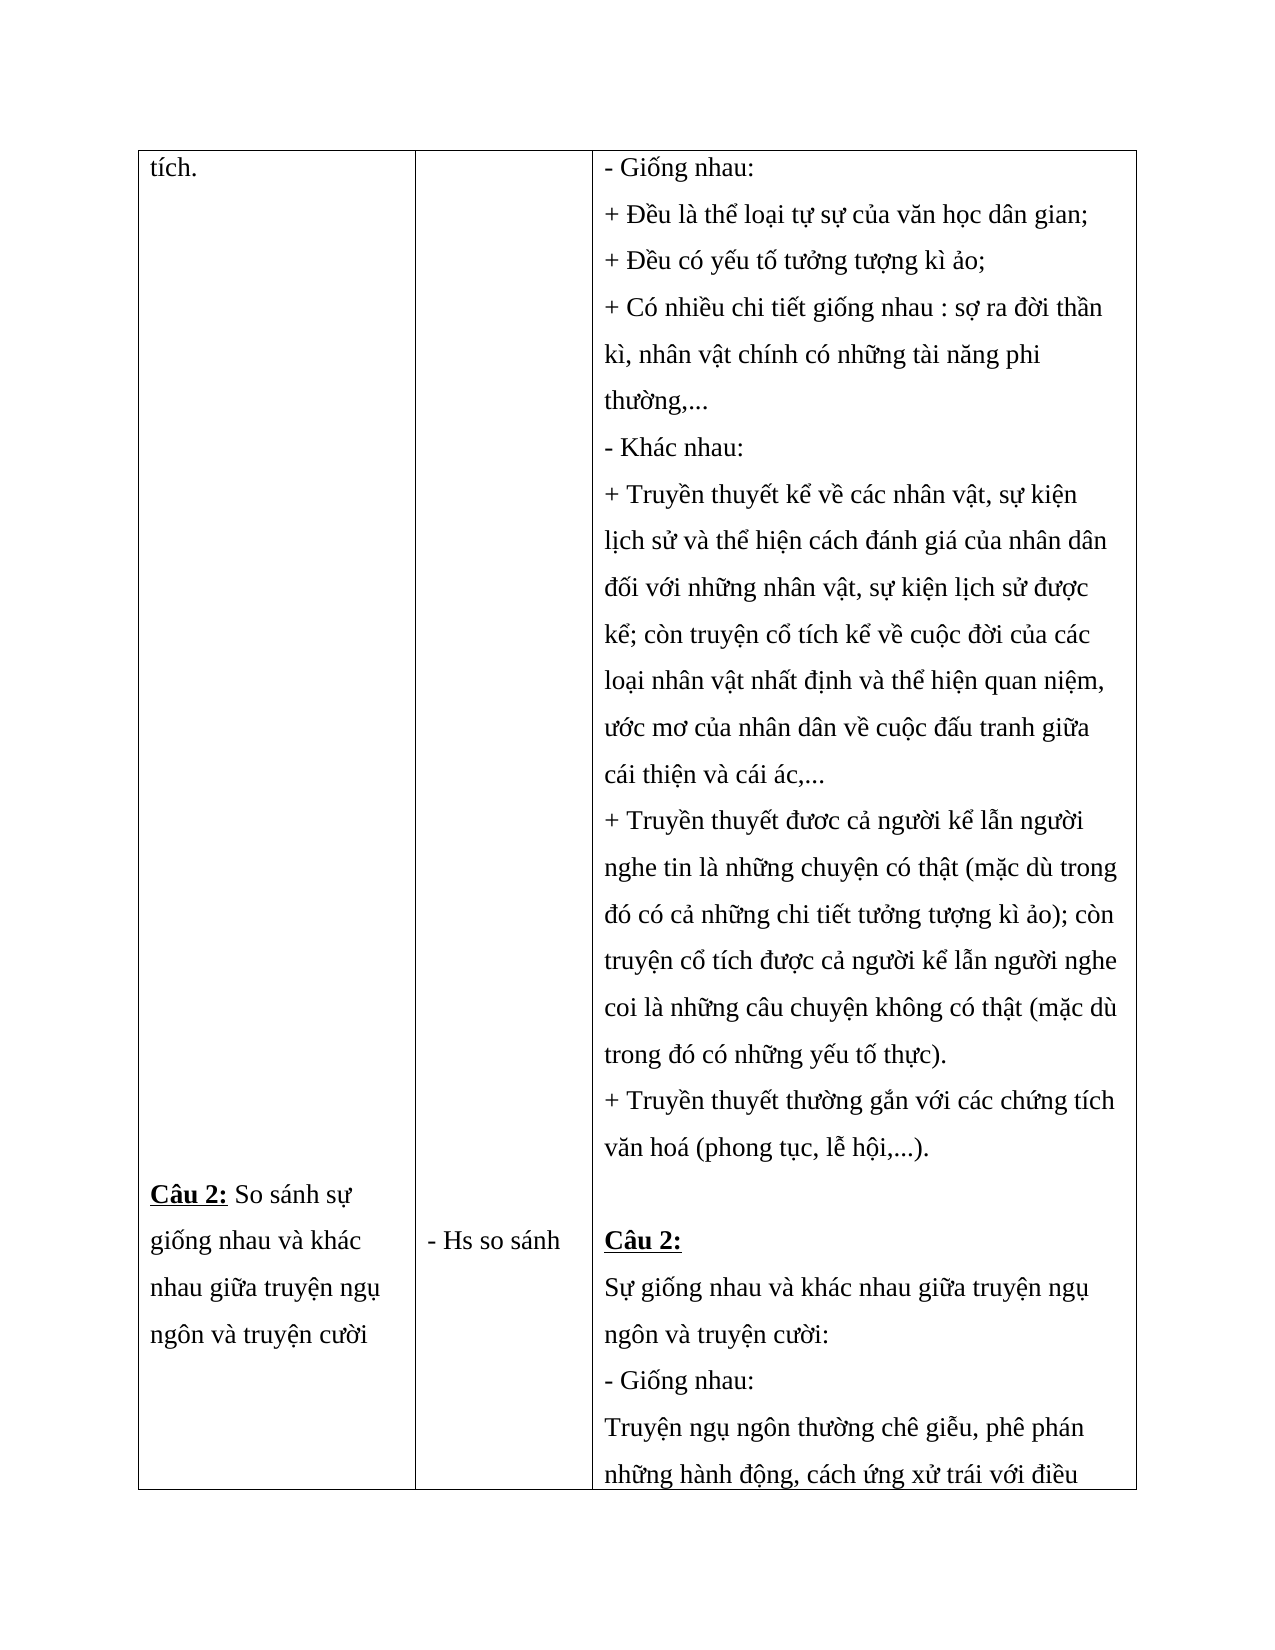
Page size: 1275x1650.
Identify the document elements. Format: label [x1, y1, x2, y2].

table_cell [593, 151, 1136, 1489]
table_cell [139, 151, 415, 1489]
table_cell [416, 151, 592, 1489]
